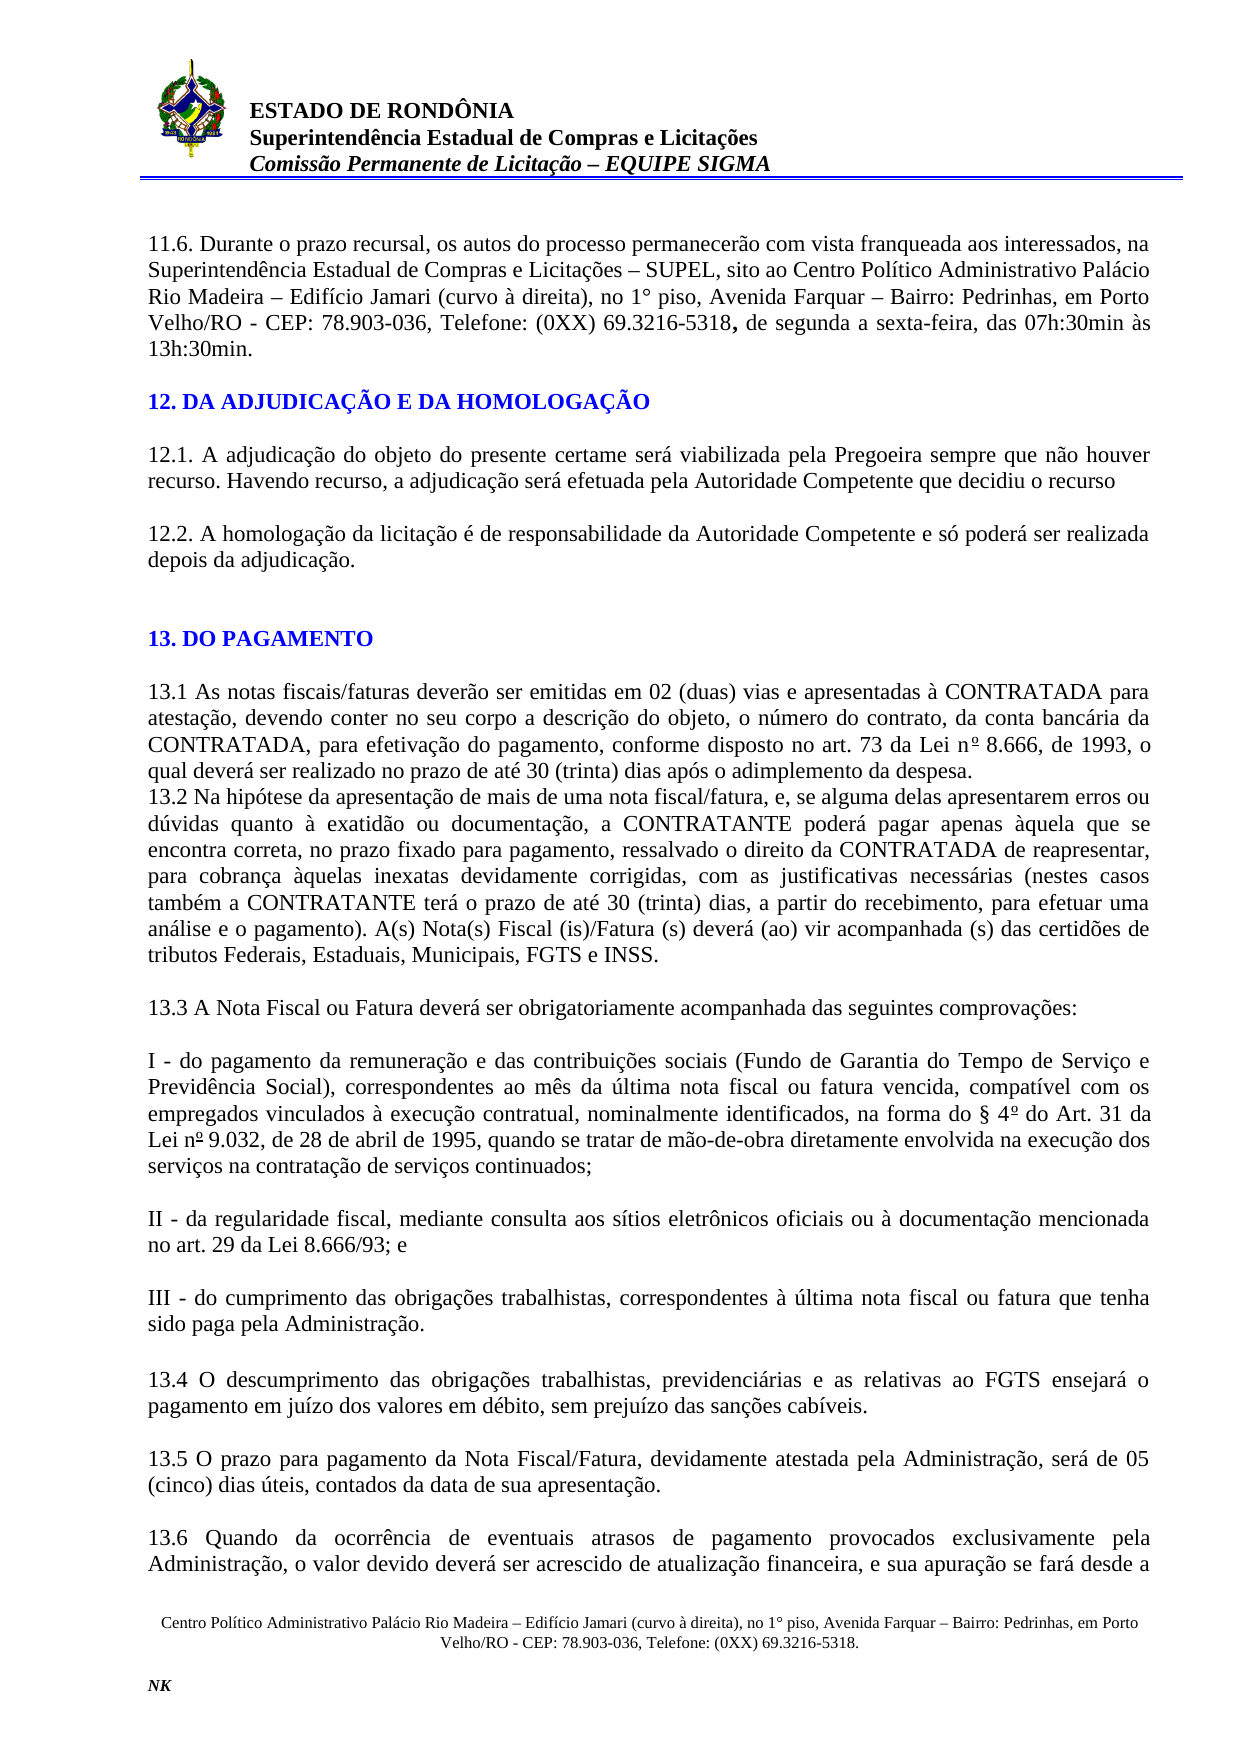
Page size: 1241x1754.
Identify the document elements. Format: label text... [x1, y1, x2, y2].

text 13.1 As notas fiscais/faturas deverão ser emitidas em 02 (duas) vias e apresentadas à CONTRATADA para atestação, devendo conter no seu corpo a descrição do objeto, o número do contrato, da conta bancária da CONTRATADA, para efetivação do pagamento, conforme disposto no art. 73 da Lei nº 8.666, de 1993, o qual deverá ser realizado no prazo de até 30 (trinta) dias após o adimplemento da despesa. [148, 678, 1152, 783]
text 13.4 O descumprimento das obrigações trabalhistas, previdenciárias e as relativas ao FGTS ensejará o pagamento em juízo dos valores em débito, sem prejuízo das sanções cabíveis. [148, 1366, 1152, 1418]
text 12. DA ADJUDICAÇÃO E DA HOMOLOGAÇÃO [148, 388, 1152, 414]
text I - do pagamento da remuneração e das contribuições sociais (Fundo de Garantia do Tempo de Serviço e Previdência Social), correspondentes ao mês da última nota fiscal ou fatura vencida, compatível com os empregados vinculados à execução contratual, nominalmente identificados, na forma do § 4º do Art. 31 da Lei nº 9.032, de 28 de abril de 1995, quando se tratar de mão-de-obra diretamente envolvida na execução dos serviços na contratação de serviços continuados; [148, 1047, 1152, 1179]
text 13.3 A Nota Fiscal ou Fatura deverá ser obrigatoriamente acompanhada das seguintes comprovações: [148, 994, 1152, 1021]
text 11.6. Durante o prazo recursal, os autos do processo permanecerão com vista franqueada aos interessados, na Superintendência Estadual de Compras e Licitações – SUPEL, sito ao Centro Político Administrativo Palácio Rio Madeira – Edifício Jamari (curvo à direita), no 1° piso, Avenida Farquar – Bairro: Pedrinhas, em Porto Velho/RO - CEP: 78.903-036, Telefone: (0XX) 69.3216-5318, de segunda a sexta-feira, das 07h:30min às 13h:30min. [148, 230, 1152, 362]
picture [155, 59, 228, 159]
text 13.5 O prazo para pagamento da Nota Fiscal/Fatura, devidamente atestada pela Administração, será de 05 (cinco) dias úteis, contados da data de sua apresentação. [148, 1445, 1152, 1497]
text 12.1. A adjudicação do objeto do presente certame será viabilizada pela Pregoeira sempre que não houver recurso. Havendo recurso, a adjudicação será efetuada pela Autoridade Competente que decidiu o recurso [148, 441, 1152, 493]
text III - do cumprimento das obrigações trabalhistas, correspondentes à última nota fiscal ou fatura que tenha sido paga pela Administração. [148, 1284, 1152, 1337]
text 12.2. A homologação da licitação é de responsabilidade da Autoridade Competente e só poderá ser realizada depois da adjudicação. [148, 520, 1152, 573]
text 13.2 Na hipótese da apresentação de mais de uma nota fiscal/fatura, e, se alguma delas apresentarem erros ou dúvidas quanto à exatidão ou documentação, a CONTRATANTE poderá pagar apenas àquela que se encontra correta, no prazo fixado para pagamento, ressalvado o direito da CONTRATADA de reapresentar, para cobrança àquelas inexatas devidamente corrigidas, com as justificativas necessárias (nestes casos também a CONTRATANTE terá o prazo de até 30 (trinta) dias, a partir do recebimento, para efetuar uma análise e o pagamento). A(s) Nota(s) Fiscal (is)/Fatura (s) deverá (ao) vir acompanhada (s) das certidões de tributos Federais, Estaduais, Municipais, FGTS e INSS. [148, 783, 1152, 968]
text II - da regularidade fiscal, mediante consulta aos sítios eletrônicos oficiais ou à documentação mencionada no art. 29 da Lei 8.666/93; e [148, 1205, 1152, 1258]
subtitle 13. DO PAGAMENTO [148, 625, 1152, 652]
